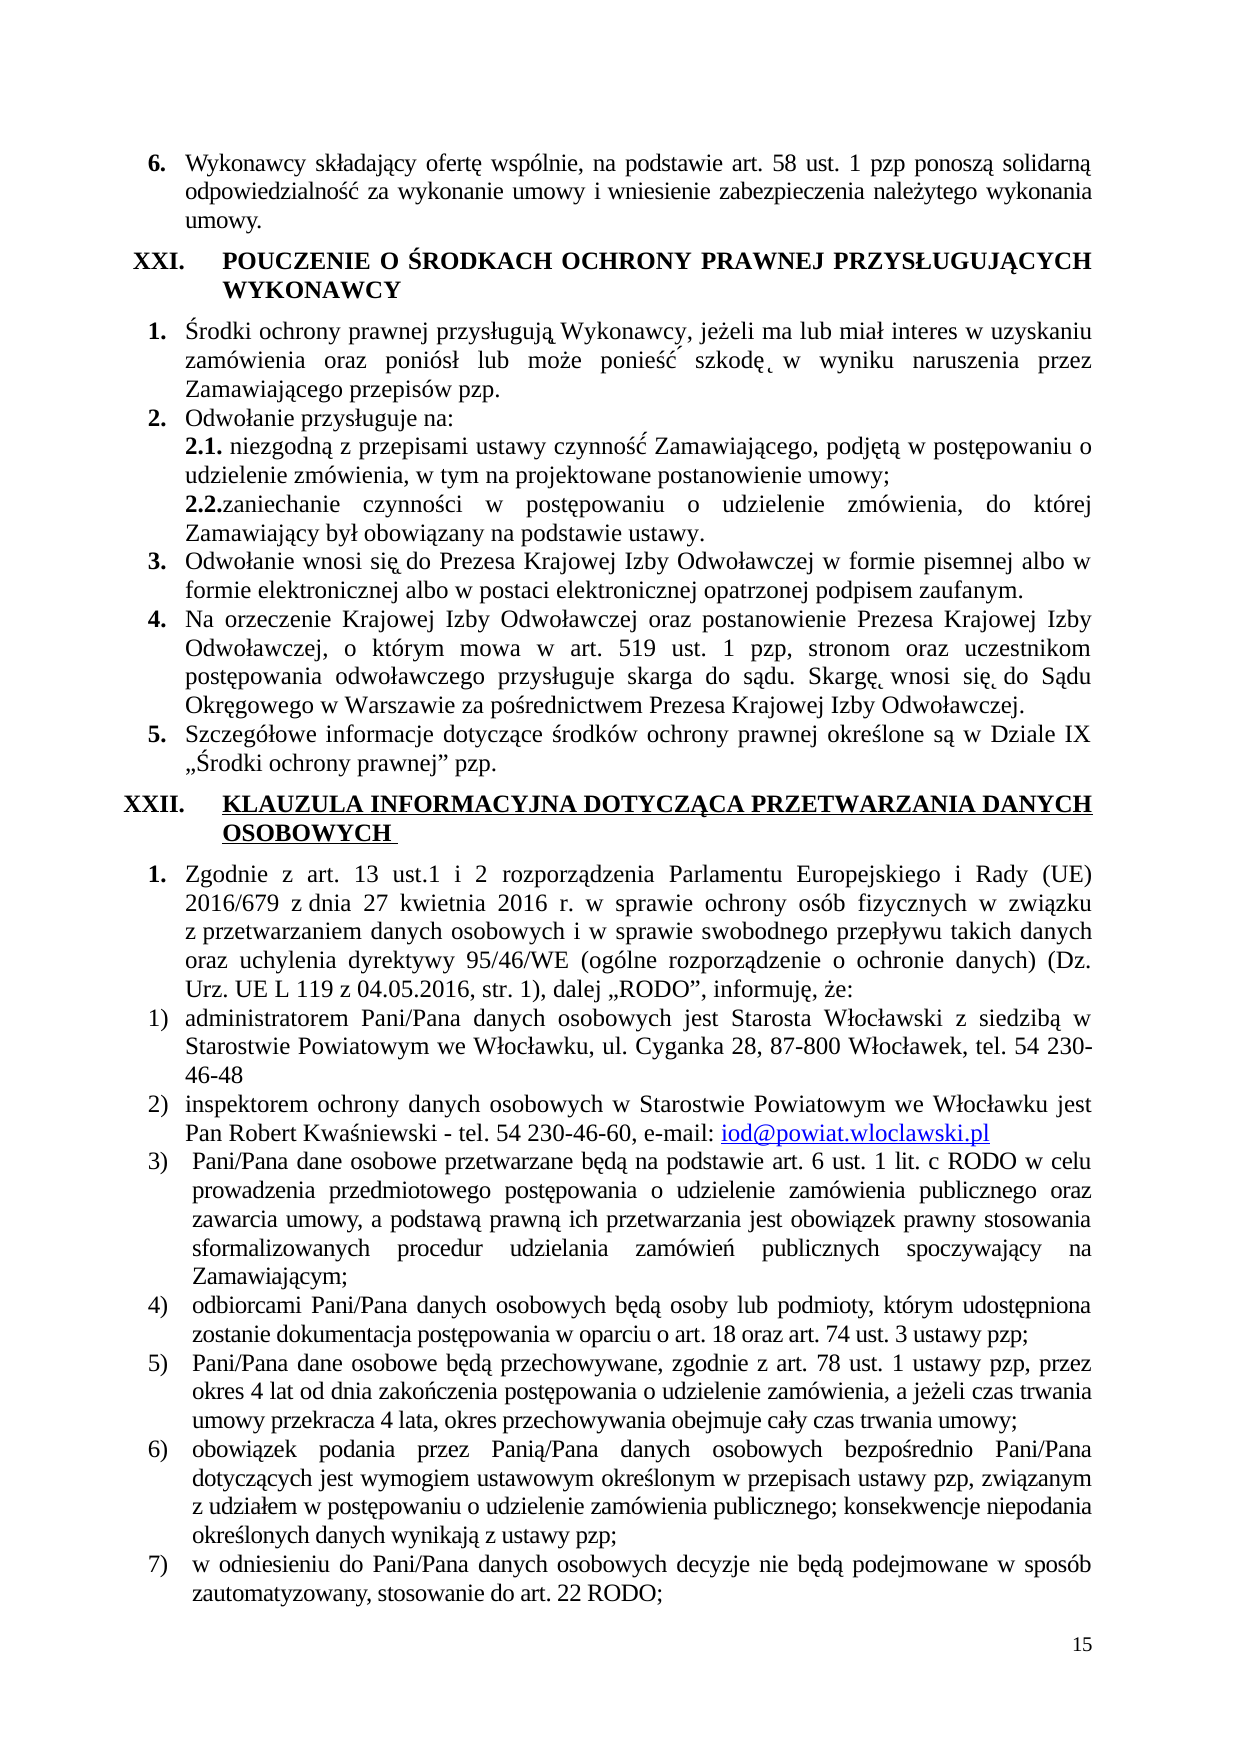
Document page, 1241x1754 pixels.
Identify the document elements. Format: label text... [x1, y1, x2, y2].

list Szczegółowe informacje dotyczące środków ochrony prawnej określone są w Dziale IX „Środki ochrony prawnej” pzp. [148, 719, 1093, 776]
list w odniesieniu do Pani/Pana danych osobowych decyzje nie będą podejmowane w sposób zautomatyzowany, stosowanie do art. 22 RODO; [148, 1549, 1093, 1606]
list inspektorem ochrony danych osobowych w Starostwie Powiatowym we Włocławku jest Pan Robert Kwaśniewski - tel. 54 230-46-60, e-mail: iod@powiat.wloclawski.pl [148, 1089, 1093, 1146]
list Na orzeczenie Krajowej Izby Odwoławczej oraz postanowienie Prezesa Krajowej Izby Odwoławczej, o którym mowa w art. 519 ust. 1 pzp, stronom oraz uczestnikom postępowania odwoławczego przysługuje skarga do sądu. Skargę̨ wnosi się̨ do Sądu Okręgowego w Warszawie za pośrednictwem Prezesa Krajowej Izby Odwoławczej. [148, 604, 1093, 719]
list Odwołanie przysługuje na: [148, 403, 1093, 431]
list Pani/Pana dane osobowe będą przechowywane, zgodnie z art. 78 ust. 1 ustawy pzp, przez okres 4 lat od dnia zakończenia postępowania o udzielenie zamówienia, a jeżeli czas trwania umowy przekracza 4 lata, okres przechowywania obejmuje cały czas trwania umowy; [148, 1348, 1093, 1434]
list Zgodnie z art. 13 ust.1 i 2 rozporządzenia Parlamentu Europejskiego i Rady (UE) 2016/679 z dnia 27 kwietnia 2016 r. w sprawie ochrony osób fizycznych w związku z przetwarzaniem danych osobowych i w sprawie swobodnego przepływu takich danych oraz uchylenia dyrektywy 95/46/WE (ogólne rozporządzenie o ochronie danych) (Dz. Urz. UE L 119 z 04.05.2016, str. 1), dalej „RODO”, informuję, że: [148, 859, 1093, 1003]
list administratorem Pani/Pana danych osobowych jest Starosta Włocławski z siedzibą w Starostwie Powiatowym we Włocławku, ul. Cyganka 28, 87-800 Włocławek, tel. 54 230-46-48 [148, 1003, 1093, 1089]
list 2.1. niezgodną z przepisami ustawy czynność́ Zamawiającego, podjętą w postępowaniu o udzielenie zmówienia, w tym na projektowane postanowienie umowy; [185, 431, 1093, 489]
list POUCZENIE O ŚRODKACH OCHRONY PRAWNEJ PRZYSŁUGUJĄCYCH WYKONAWCY [185, 246, 1093, 304]
list Pani/Pana dane osobowe przetwarzane będą na podstawie art. 6 ust. 1 lit. c RODO w celu prowadzenia przedmiotowego postępowania o udzielenie zamówienia publicznego oraz zawarcia umowy, a podstawą prawną ich przetwarzania jest obowiązek prawny stosowania sformalizowanych procedur udzielania zamówień publicznych spoczywający na Zamawiającym; [148, 1146, 1093, 1290]
list obowiązek podania przez Panią/Pana danych osobowych bezpośrednio Pani/Pana dotyczących jest wymogiem ustawowym określonym w przepisach ustawy pzp, związanym z udziałem w postępowaniu o udzielenie zamówienia publicznego; konsekwencje niepodania określonych danych wynikają z ustawy pzp; [148, 1434, 1093, 1549]
list KLAUZULA INFORMACYJNA DOTYCZĄCA PRZETWARZANIA DANYCH OSOBOWYCH [185, 789, 1093, 846]
list odbiorcami Pani/Pana danych osobowych będą osoby lub podmioty, którym udostępniona zostanie dokumentacja postępowania w oparciu o art. 18 oraz art. 74 ust. 3 ustawy pzp; [148, 1290, 1093, 1348]
list Środki ochrony prawnej przysługują̨ Wykonawcy, jeżeli ma lub miał interes w uzyskaniu zamówienia oraz poniósł lub może ponieść́ szkodę̨ w wyniku naruszenia przez Zamawiającego przepisów pzp. [148, 316, 1093, 403]
list 2.2.zaniechanie czynności w postępowaniu o udzielenie zmówienia, do której Zamawiający był obowiązany na podstawie ustawy. [185, 489, 1093, 546]
list Wykonawcy składający ofertę wspólnie, na podstawie art. 58 ust. 1 pzp ponoszą solidarną odpowiedzialność za wykonanie umowy i wniesienie zabezpieczenia należytego wykonania umowy. [148, 148, 1093, 234]
list Odwołanie wnosi się̨ do Prezesa Krajowej Izby Odwoławczej w formie pisemnej albo w formie elektronicznej albo w postaci elektronicznej opatrzonej podpisem zaufanym. [148, 546, 1093, 604]
